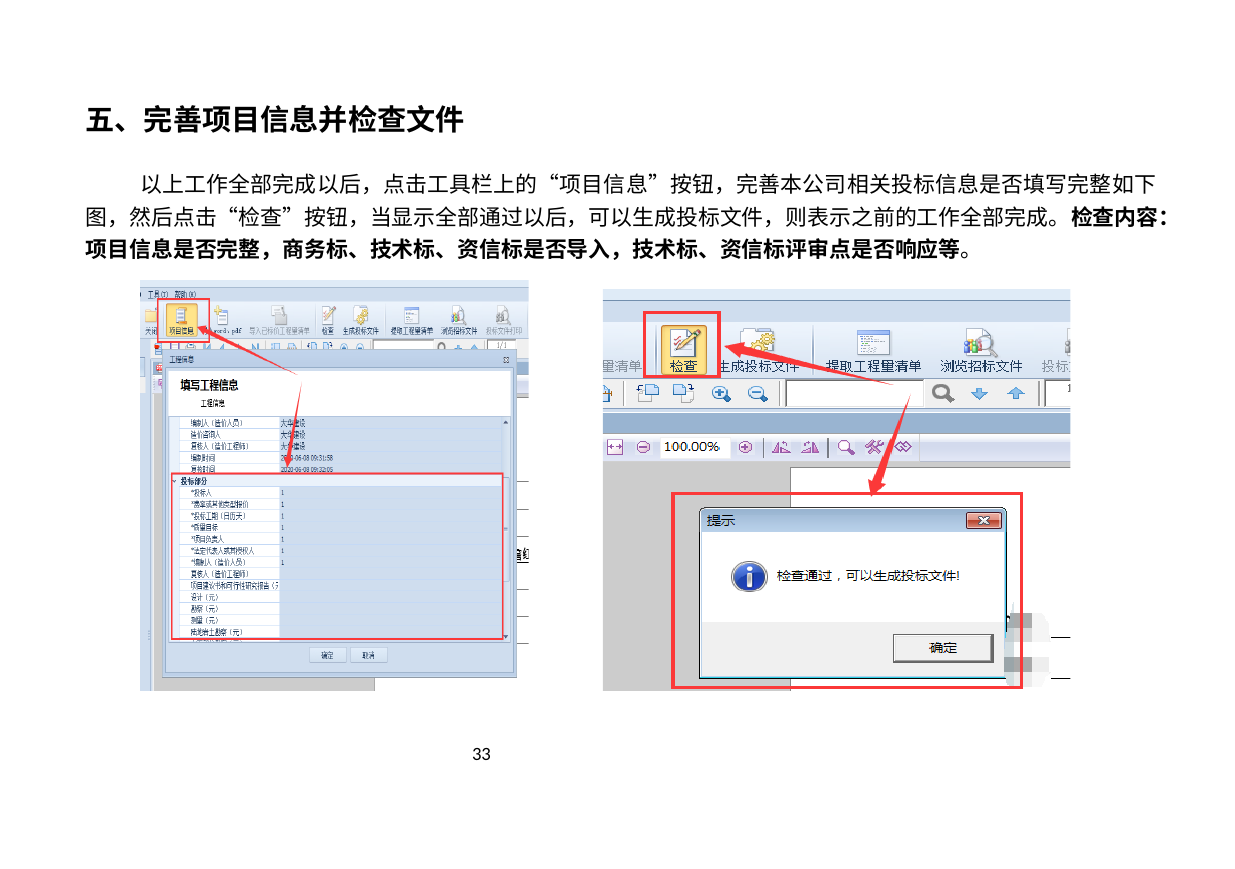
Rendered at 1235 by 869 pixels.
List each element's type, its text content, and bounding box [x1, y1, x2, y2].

text 五、完善项目信息并检查文件 [85, 86, 1158, 151]
picture [140, 280, 529, 691]
picture [602, 289, 1071, 691]
text 以上工作全部完成以后，点击工具栏上的“项目信息”按钮，完善本公司相关投标信息是否填写完整如下图，然后点击“检查”按钮，当显示全部通过以后，可以生成投标文件，则表示之前的工作全部完成。检查内容：项目信息是否完整，商务标、技术标、资信标是否导入，技术标、资信标评审点是否响应等。 [85, 167, 1158, 264]
